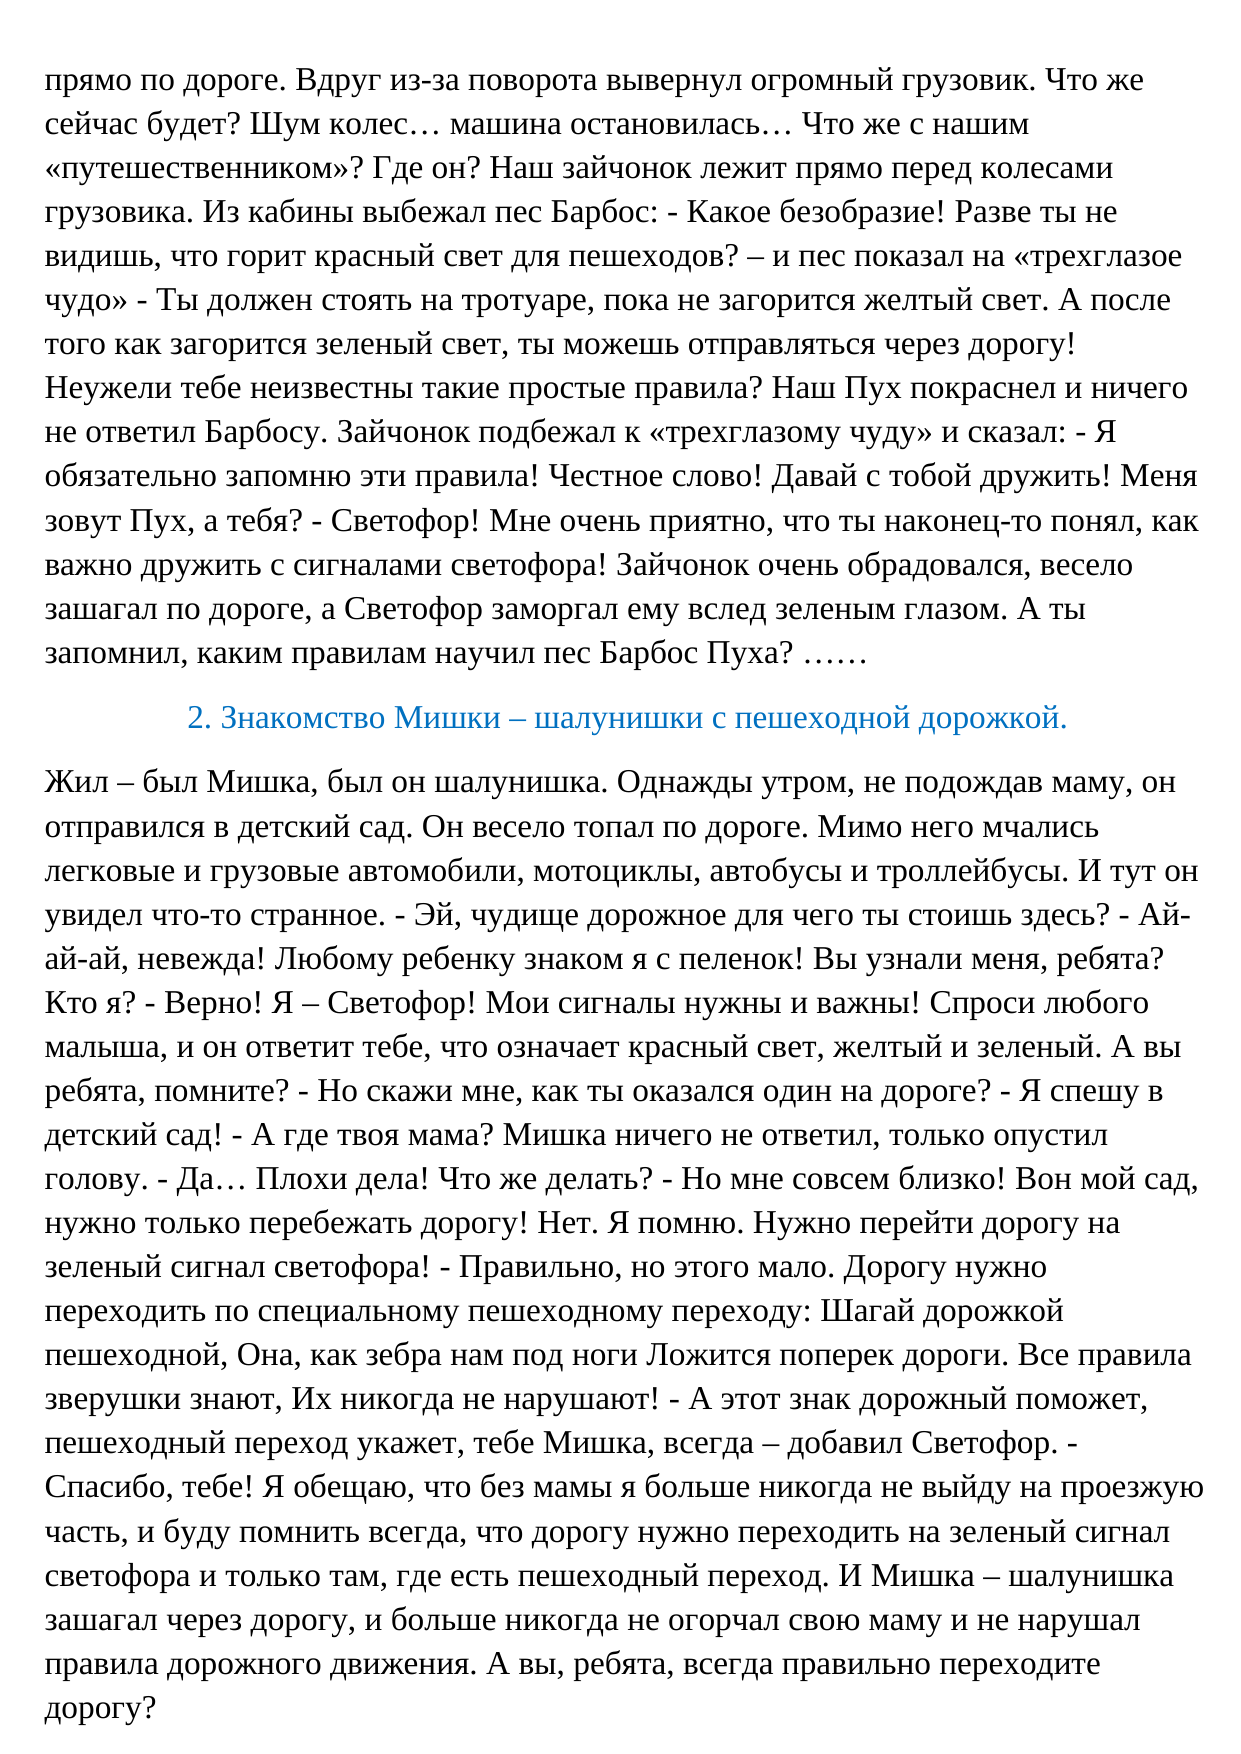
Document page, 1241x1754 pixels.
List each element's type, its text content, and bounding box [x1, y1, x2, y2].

text 2. Знакомство Мишки – шалунишки с пешеходной дорожкой. [44, 697, 1211, 735]
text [44, 59, 1211, 670]
text Жил – был Мишка, был он шалунишка. Однажды утром, не подождав маму, он отправился в детский сад. Он весело топал по дороге. Мимо него мчались легковые и грузовые автомобили, мотоциклы, автобусы и троллейбусы. И тут он увидел что-то странное. - Эй, чудище дорожное для чего ты стоишь здесь? - Ай-ай-ай, невежда! Любому ребенку знаком я с пеленок! Вы узнали меня, ребята? Кто я? - Верно! Я – Светофор! Мои сигналы нужны и важны! Спроси любого малыша, и он ответит тебе, что означает красный свет, желтый и зеленый. А вы ребята, помните? - Но скажи мне, как ты оказался один на дороге? - Я спешу в детский сад! - А где твоя мама? Мишка ничего не ответил, только опустил голову. - Да… Плохи дела! Что же делать? - Но мне совсем близко! Вон мой сад, нужно только перебежать дорогу! Нет. Я помню. Нужно перейти дорогу на зеленый сигнал светофора! - Правильно, но этого мало. Дорогу нужно переходить по специальному пешеходному переходу: Шагай дорожкой пешеходной, Она, как зебра нам под ноги Ложится поперек дороги. Все правила зверушки знают, Их никогда не нарушают! - А этот знак дорожный поможет, пешеходный переход укажет, тебе Мишка, всегда – добавил Светофор. - Спасибо, тебе! Я обещаю, что без мамы я больше никогда не выйду на проезжую часть, и буду помнить всегда, что дорогу нужно переходить на зеленый сигнал светофора и только там, где есть пешеходный переход. И Мишка – шалунишка зашагал через дорогу, и больше никогда не огорчал свою маму и не нарушал правила дорожного движения. А вы, ребята, всегда правильно переходите дорогу? [44, 762, 1211, 1725]
